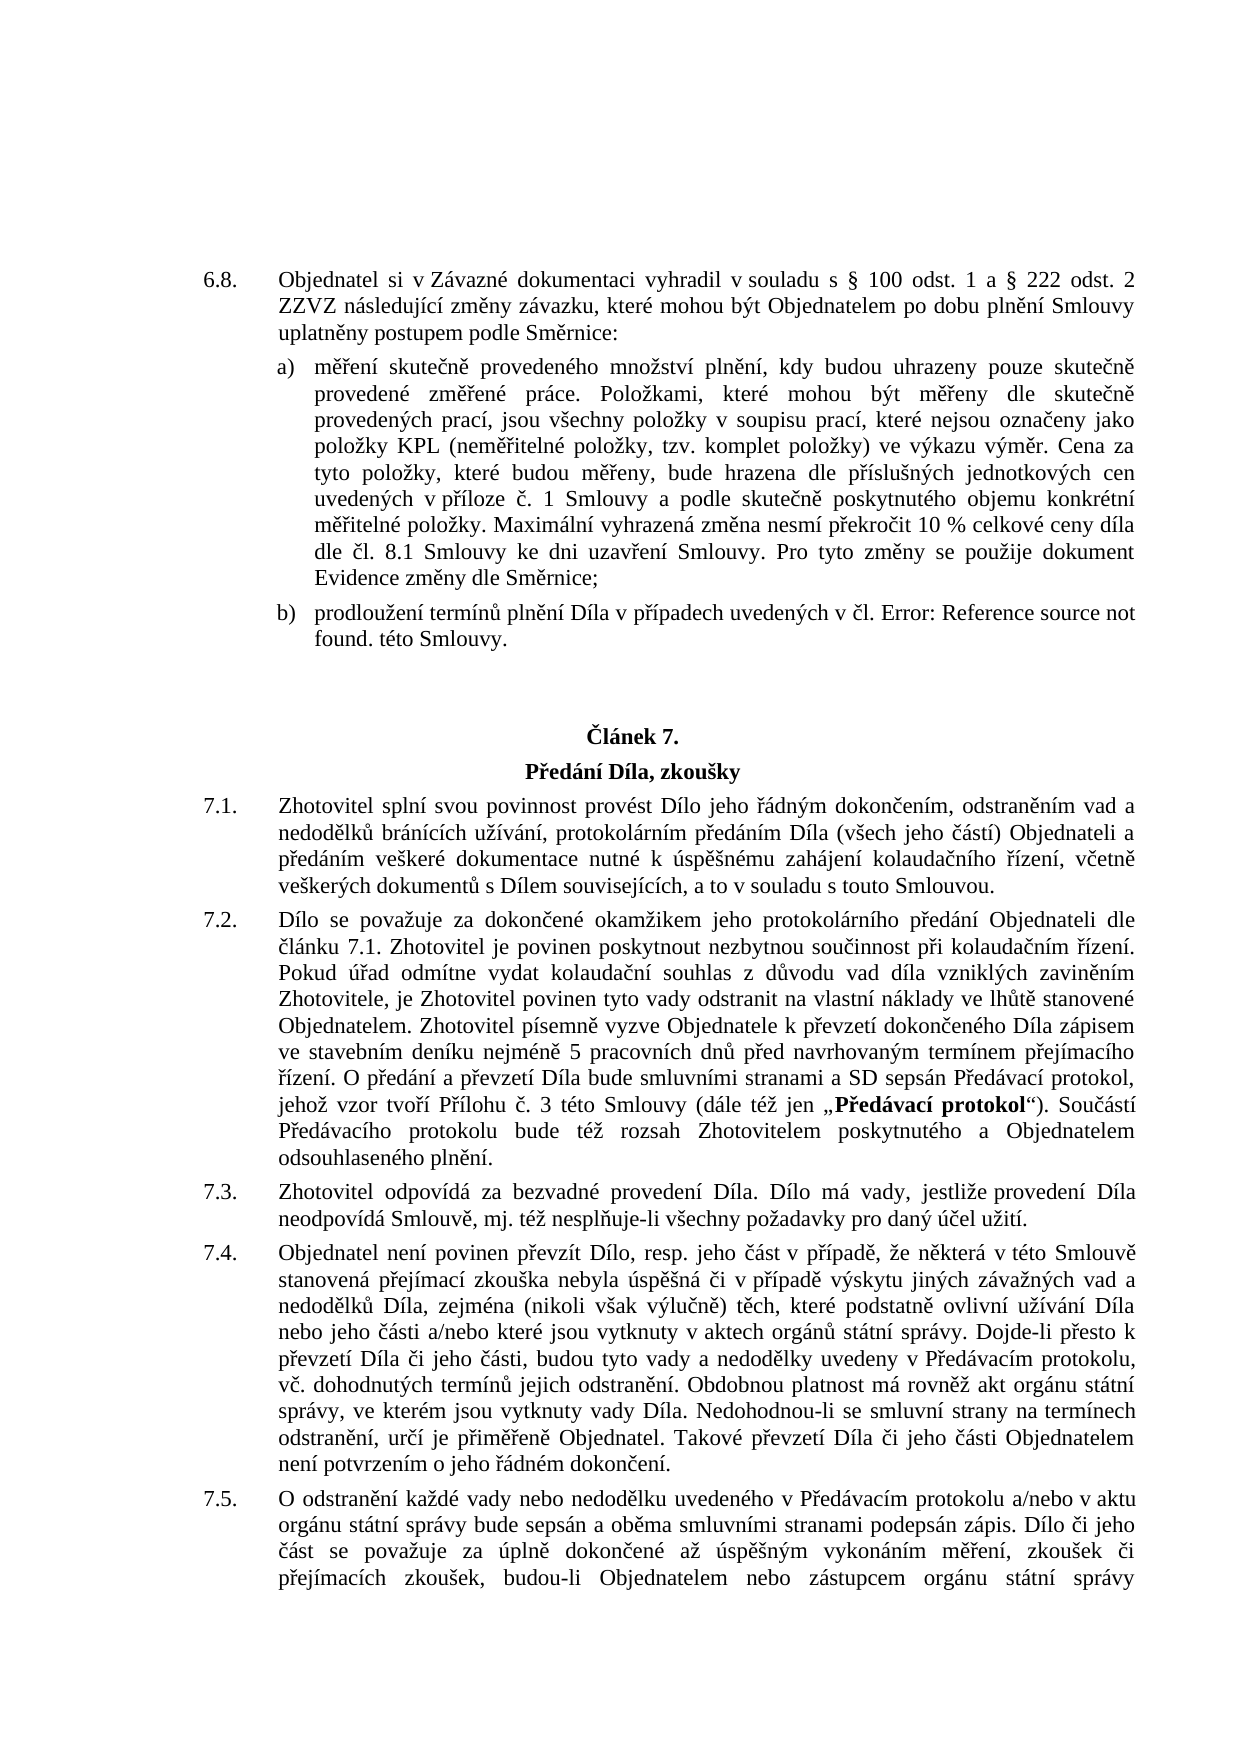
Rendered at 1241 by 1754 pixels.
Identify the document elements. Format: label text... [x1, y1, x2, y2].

text Zhotovitel splní svou povinnost provést Dílo jeho řádným dokončením, odstraněním vad a nedodělků bránících užívání, protokolárním předáním Díla (všech jeho částí) Objednateli a předáním veškeré dokumentace nutné k úspěšnému zahájení kolaudačního řízení, včetně veškerých dokumentů s Dílem souvisejících, a to v souladu s touto Smlouvou. [203, 793, 1136, 898]
text Dílo se považuje za dokončené okamžikem jeho protokolárního předání Objednateli dle článku 7.1. Zhotovitel je povinen poskytnout nezbytnou součinnost při kolaudačním řízení. Pokud úřad odmítne vydat kolaudační souhlas z důvodu vad díla vzniklých zaviněním Zhotovitele, je Zhotovitel povinen tyto vady odstranit na vlastní náklady ve lhůtě stanovené Objednatelem. Zhotovitel písemně vyzve Objednatele k převzetí dokončeného Díla zápisem ve stavebním deníku nejméně 5 pracovních dnů před navrhovaným termínem přejímacího řízení. O předání a převzetí Díla bude smluvními stranami a SD sepsán Předávací protokol, jehož vzor tvoří Přílohu č. 3 této Smlouvy (dále též jen „Předávací protokol“). Součástí Předávacího protokolu bude též rozsah Zhotovitelem poskytnutého a Objednatelem odsouhlaseného plnění. [203, 906, 1136, 1170]
text Objednatel není povinen převzít Dílo, resp. jeho část v případě, že některá v této Smlouvě stanovená přejímací zkouška nebyla úspěšná či v případě výskytu jiných závažných vad a nedodělků Díla, zejména (nikoli však výlučně) těch, které podstatně ovlivní užívání Díla nebo jeho části a/nebo které jsou vytknuty v aktech orgánů státní správy. Dojde-li přesto k převzetí Díla či jeho části, budou tyto vady a nedodělky uvedeny v Předávacím protokolu, vč. dohodnutých termínů jejich odstranění. Obdobnou platnost má rovněž akt orgánu státní správy, ve kterém jsou vytknuty vady Díla. Nedohodnou-li se smluvní strany na termínech odstranění, určí je přiměřeně Objednatel. Takové převzetí Díla či jeho části Objednatelem není potvrzením o jeho řádném dokončení. [203, 1239, 1136, 1476]
text Objednatel si v Závazné dokumentaci vyhradil v souladu s § 100 odst. 1 a § 222 odst. 2 ZZVZ následující změny závazku, které mohou být Objednatelem po dobu plnění Smlouvy uplatněny postupem podle Směrnice: [203, 266, 1136, 345]
text Předání Díla, zkoušky [129, 758, 1136, 784]
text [203, 1485, 1136, 1590]
list měření skutečně provedeného množství plnění, kdy budou uhrazeny pouze skutečně provedené změřené práce. Položkami, které mohou být měřeny dle skutečně provedených prací, jsou všechny položky v soupisu prací, které nejsou označeny jako položky KPL (neměřitelné položky, tzv. komplet položky) ve výkazu výměr. Cena za tyto položky, které budou měřeny, bude hrazena dle příslušných jednotkových cen uvedených v příloze č. 1 Smlouvy a podle skutečně poskytnutého objemu konkrétní měřitelné položky. Maximální vyhrazená změna nesmí překročit 10 % celkové ceny díla dle čl. 8.1 Smlouvy ke dni uzavření Smlouvy. Pro tyto změny se použije dokument Evidence změny dle Směrnice; [277, 353, 1136, 590]
text Zhotovitel odpovídá za bezvadné provedení Díla. Dílo má vady, jestliže provedení Díla neodpovídá Smlouvě, mj. též nesplňuje-li všechny požadavky pro daný účel užití. [203, 1178, 1136, 1231]
